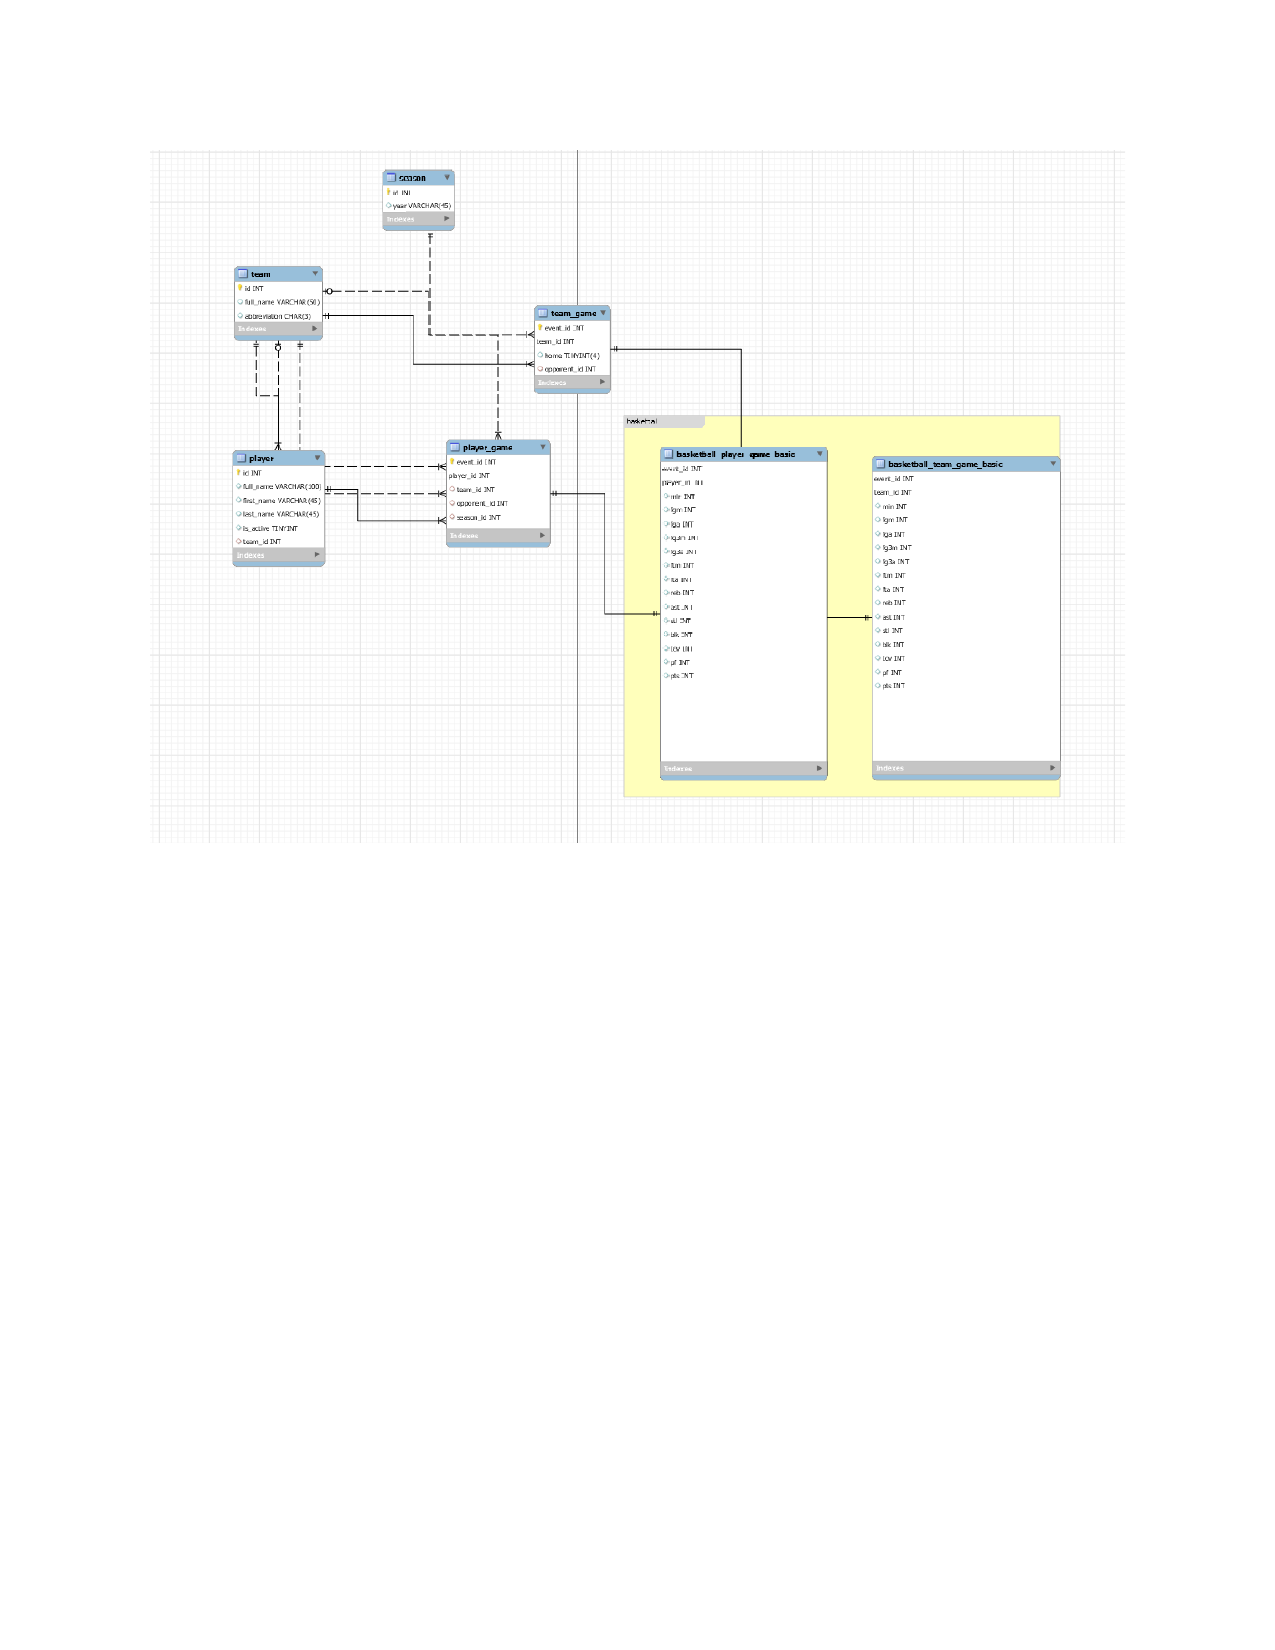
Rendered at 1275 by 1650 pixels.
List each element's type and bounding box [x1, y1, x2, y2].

picture [150, 150, 1125, 843]
